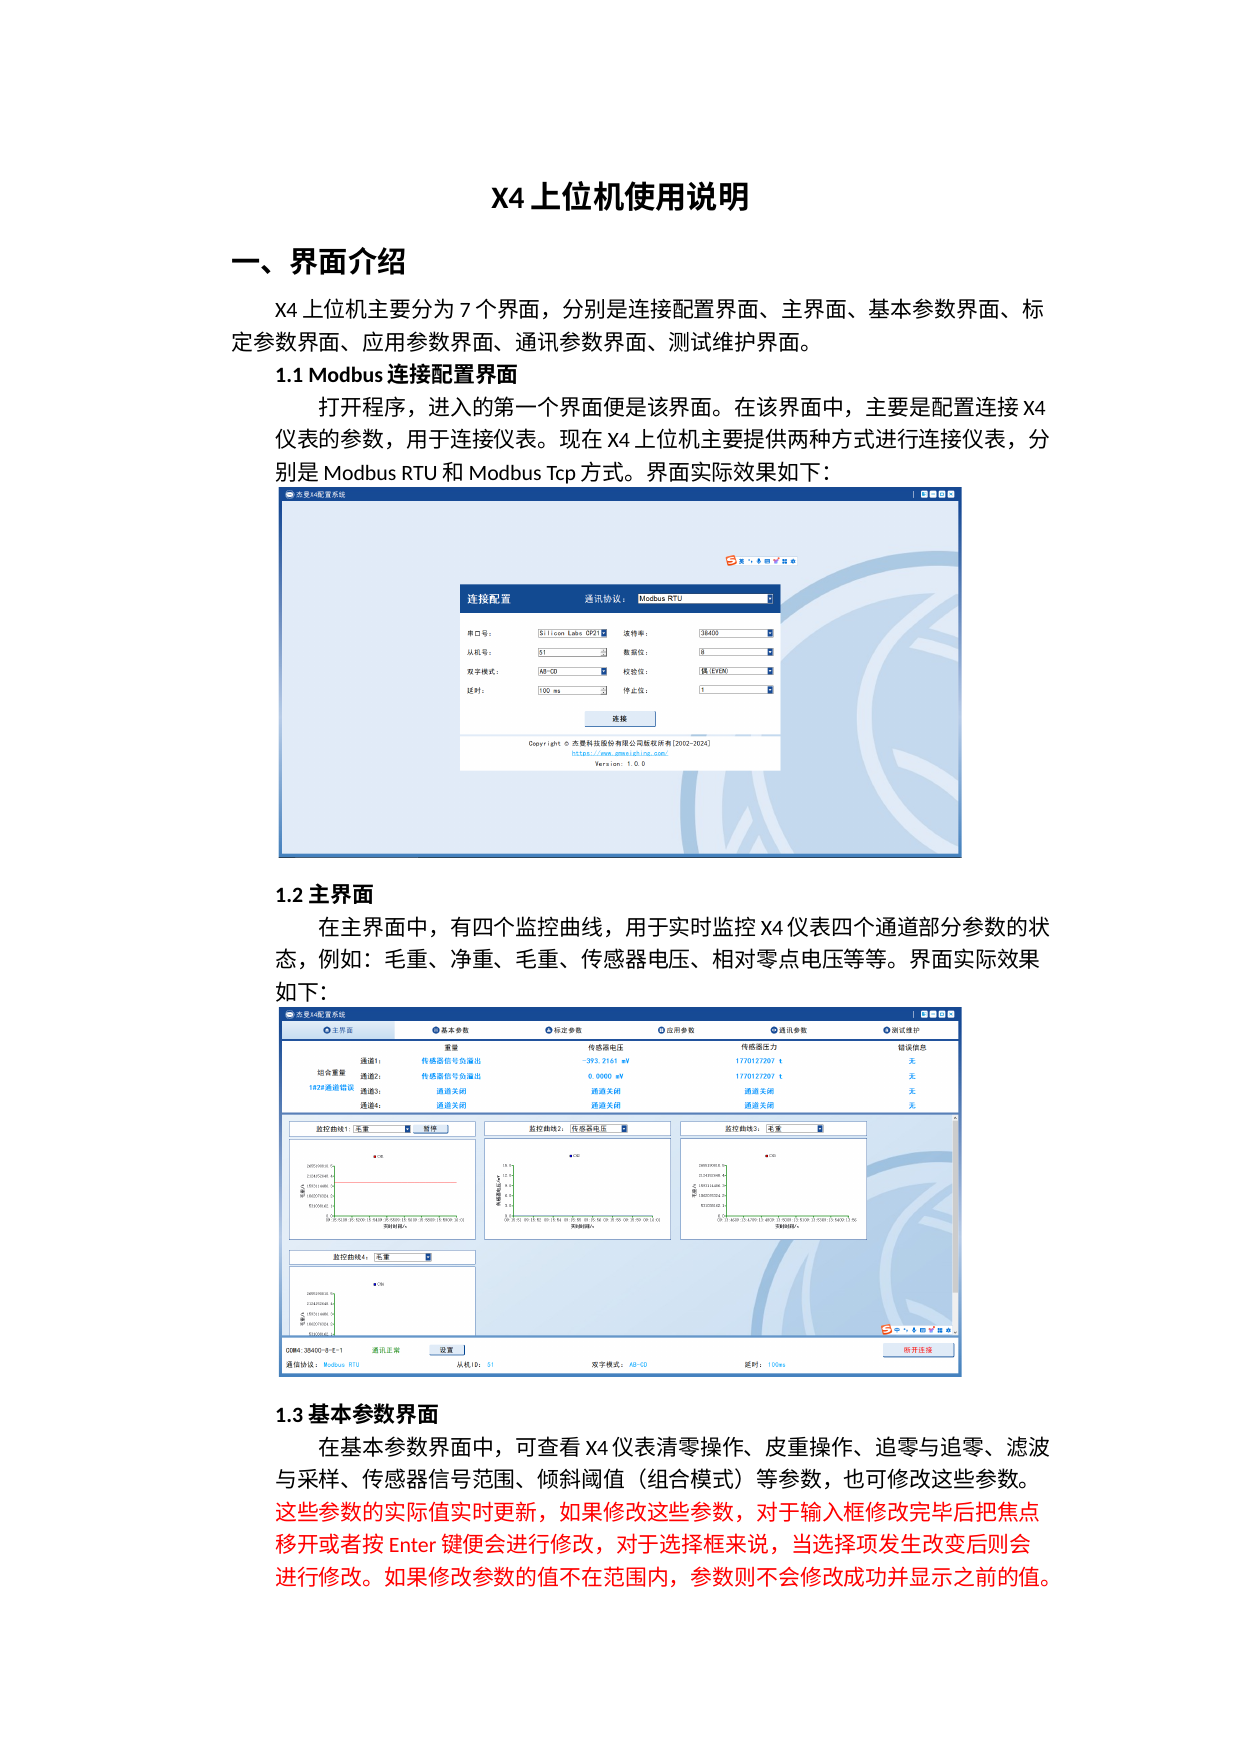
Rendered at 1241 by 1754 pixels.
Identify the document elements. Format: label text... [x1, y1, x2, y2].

list 打开程序，进入的第一个界面便是该界面。在该界面中，主要是配置连接X4仪表的参数，用于连接仪表。现在X4上位机主要提供两种方式进行连接仪表，分别是Modbus RTU和Modbus Tcp方式。界面实际效果如下： [275, 389, 1053, 487]
list 界面介绍 [187, 227, 1053, 292]
list 主界面 [231, 877, 1053, 909]
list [275, 1429, 1053, 1592]
list 基本参数界面 [231, 1397, 1053, 1429]
list 在主界面中，有四个监控曲线，用于实时监控X4仪表四个通道部分参数的状态，例如：毛重、净重、毛重、传感器电压、相对零点电压等等。界面实际效果如下： [275, 909, 1053, 1007]
list Modbus连接配置界面 [231, 357, 1053, 389]
picture [278, 1007, 962, 1377]
text X4上位机使用说明 [187, 162, 1053, 227]
list X4上位机主要分为7个界面，分别是连接配置界面、主界面、基本参数界面、标定参数界面、应用参数界面、通讯参数界面、测试维护界面。 [231, 292, 1053, 357]
picture [278, 487, 962, 858]
